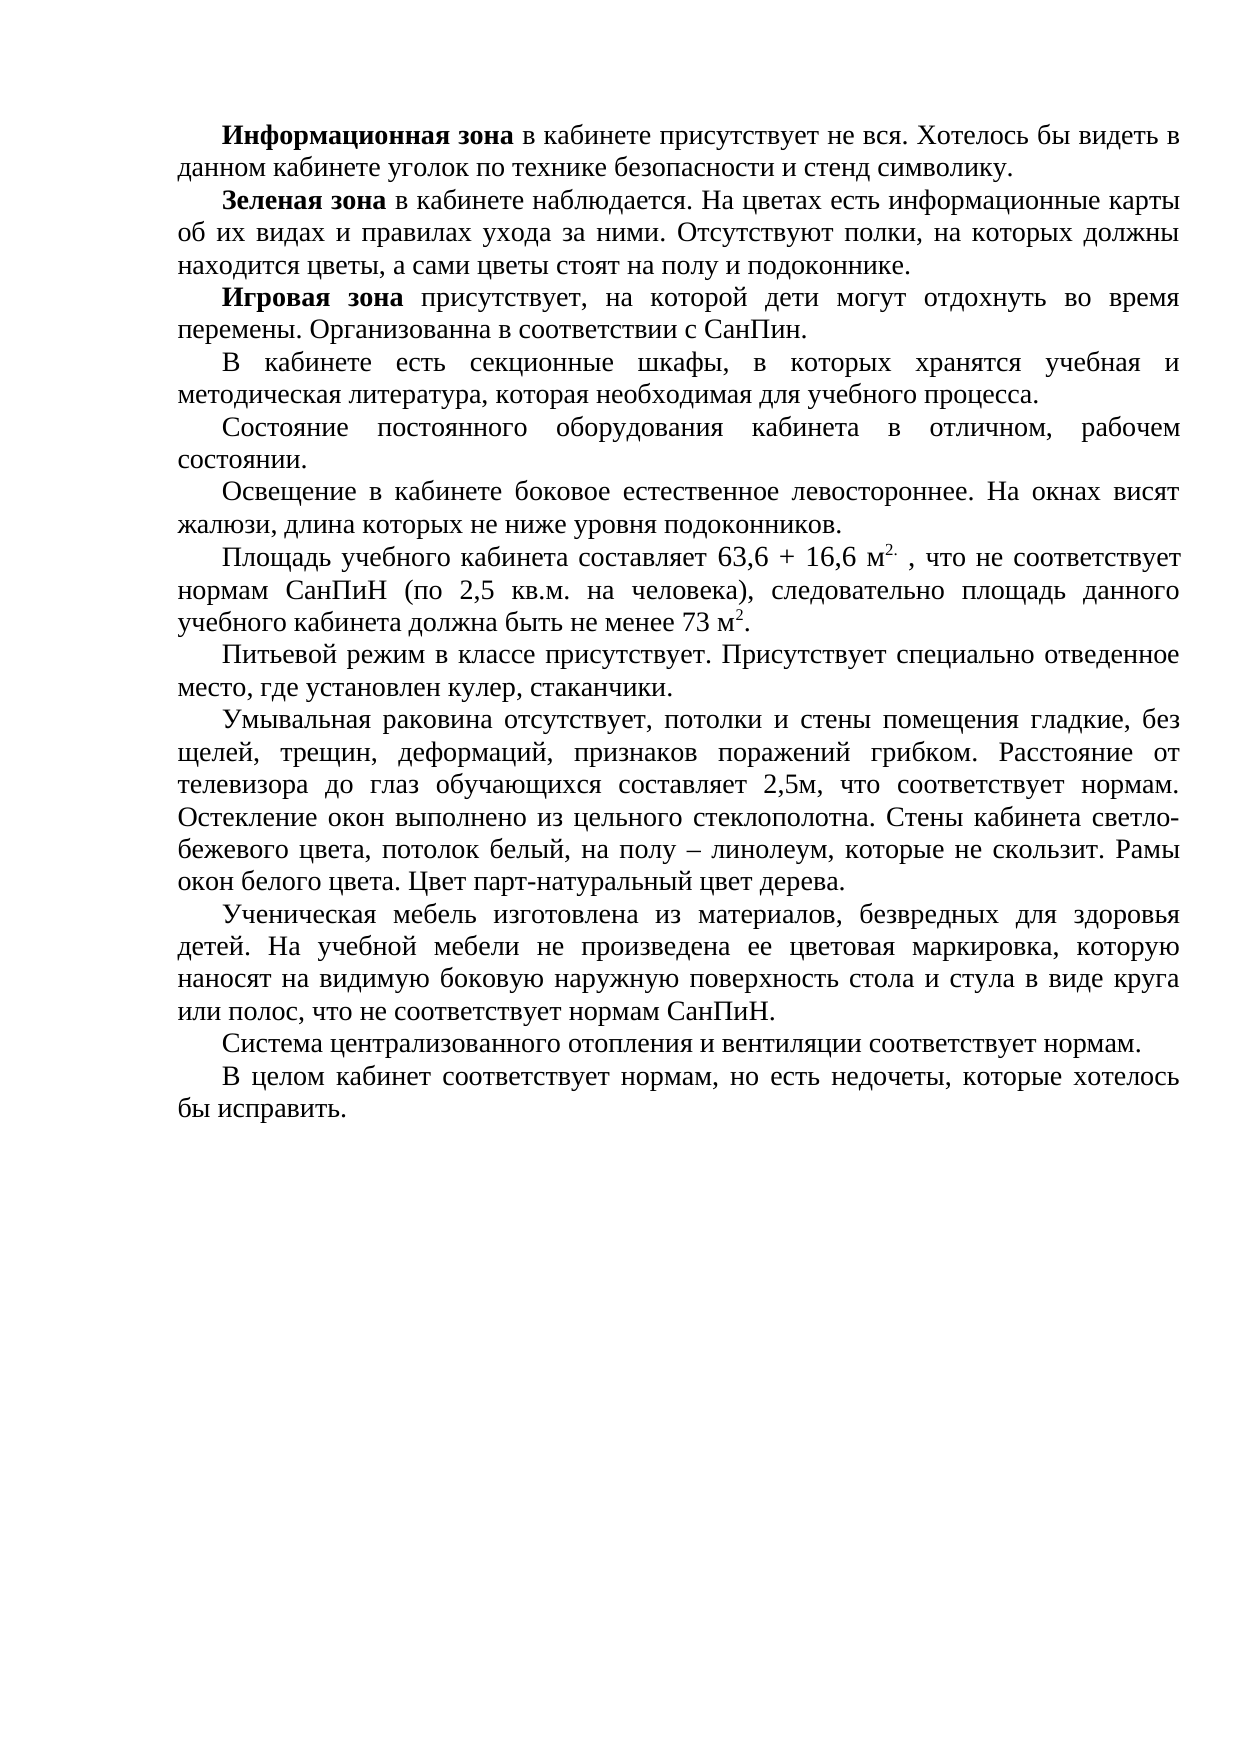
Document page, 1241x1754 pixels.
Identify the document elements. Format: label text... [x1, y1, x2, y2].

text В целом кабинет соответствует нормам, но есть недочеты, которые хотелось бы исправить. [177, 1059, 1181, 1123]
text Питьевой режим в классе присутствует. Присутствует специально отведенное место, где установлен кулер, стаканчики. [177, 638, 1181, 702]
text Система централизованного отопления и вентиляции соответствует нормам. [177, 1026, 1181, 1059]
text Игровая зона присутствует, на которой дети могут отдохнуть во время перемены. Организованна в соответствии с СанПин. [177, 280, 1181, 345]
text В кабинете есть секционные шкафы, в которых хранятся учебная и методическая литература, которая необходимая для учебного процесса. [177, 345, 1181, 410]
text Состояние постоянного оборудования кабинета в отличном, рабочем состоянии. [177, 410, 1181, 474]
text Освещение в кабинете боковое естественное левостороннее. На окнах висят жалюзи, длина которых не ниже уровня подоконников. [177, 474, 1181, 539]
text Ученическая мебель изготовлена из материалов, безвредных для здоровья детей. На учебной мебели не произведена ее цветовая маркировка, которую наносят на видимую боковую наружную поверхность стола и стула в виде круга или полос, что не соответствует нормам СанПиН. [177, 897, 1181, 1026]
text Зеленая зона в кабинете наблюдается. На цветах есть информационные карты об их видах и правилах ухода за ними. Отсутствуют полки, на которых должны находится цветы, а сами цветы стоят на полу и подоконнике. [177, 183, 1181, 280]
text Умывальная раковина отсутствует, потолки и стены помещения гладкие, без щелей, трещин, деформаций, признаков поражений грибком. Расстояние от телевизора до глаз обучающихся составляет 2,5м, что соответствует нормам. Остекление окон выполнено из цельного стеклополотна. Стены кабинета светло-бежевого цвета, потолок белый, на полу – линолеум, которые не скользит. Рамы окон белого цвета. Цвет парт-натуральный цвет дерева. [177, 702, 1181, 897]
text Информационная зона в кабинете присутствует не вся. Хотелось бы видеть в данном кабинете уголок по технике безопасности и стенд символику. [177, 118, 1181, 183]
text Площадь учебного кабинета составляет 63,6 + 16,6 м2. , что не соответствует нормам СанПиН (по 2,5 кв.м. на человека), следовательно площадь данного учебного кабинета должна быть не менее 73 м2. [177, 539, 1181, 638]
